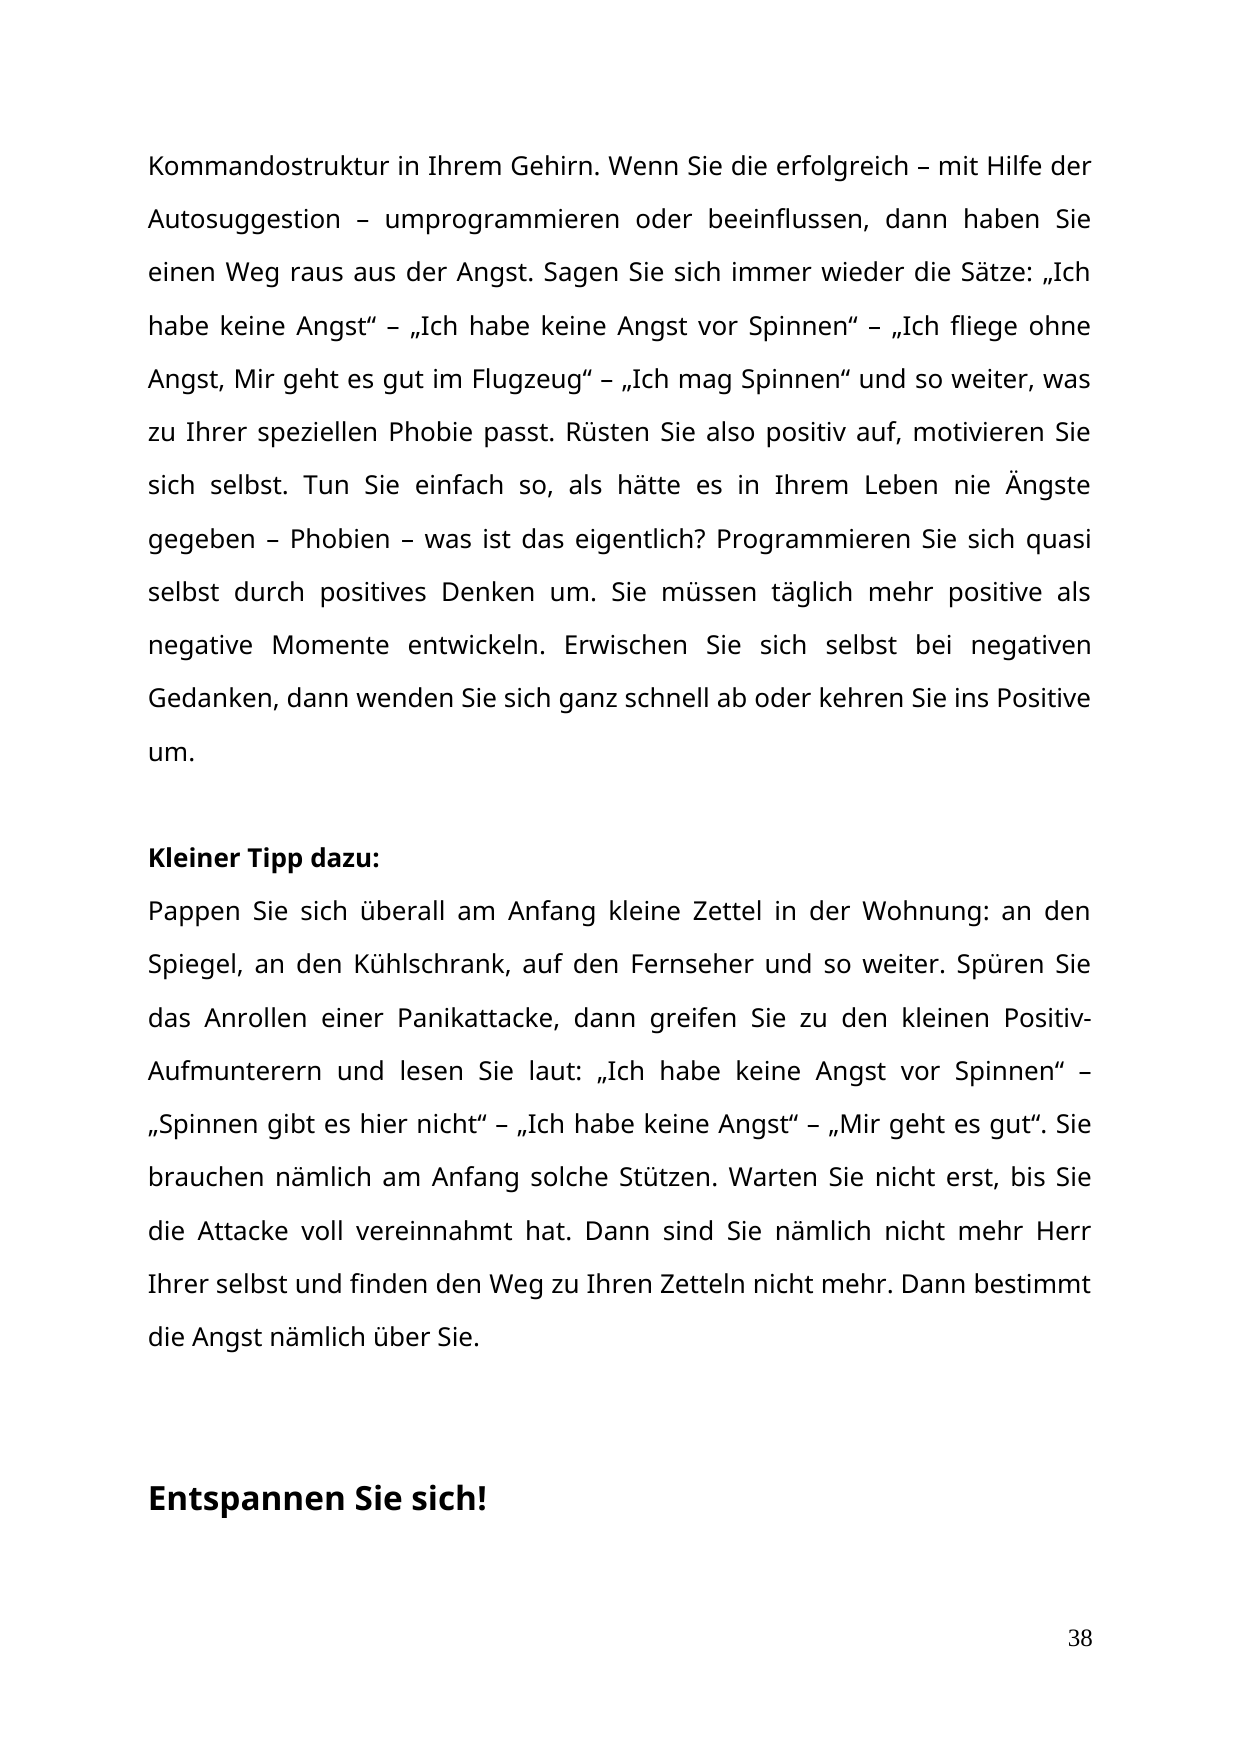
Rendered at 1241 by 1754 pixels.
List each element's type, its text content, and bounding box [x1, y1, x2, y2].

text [148, 148, 1093, 769]
text Kleiner Tipp dazu: [148, 839, 1093, 875]
subtitle Entspannen Sie sich! [148, 1475, 1093, 1521]
text Pappen Sie sich überall am Anfang kleine Zettel in der Wohnung: an den Spiegel, an den Kühlschrank, auf den Fernseher und so weiter. Spüren Sie das Anrollen einer Panikattacke, dann greifen Sie zu den kleinen Positiv-Aufmunterern und lesen Sie laut: „Ich habe keine Angst vor Spinnen“ – „Spinnen gibt es hier nicht“ – „Ich habe keine Angst“ – „Mir geht es gut“. Sie brauchen nämlich am Anfang solche Stützen. Warten Sie nicht erst, bis Sie die Attacke voll vereinnahmt hat. Dann sind Sie nämlich nicht mehr Herr Ihrer selbst und finden den Weg zu Ihren Zetteln nicht mehr. Dann bestimmt die Angst nämlich über Sie. [148, 893, 1093, 1354]
